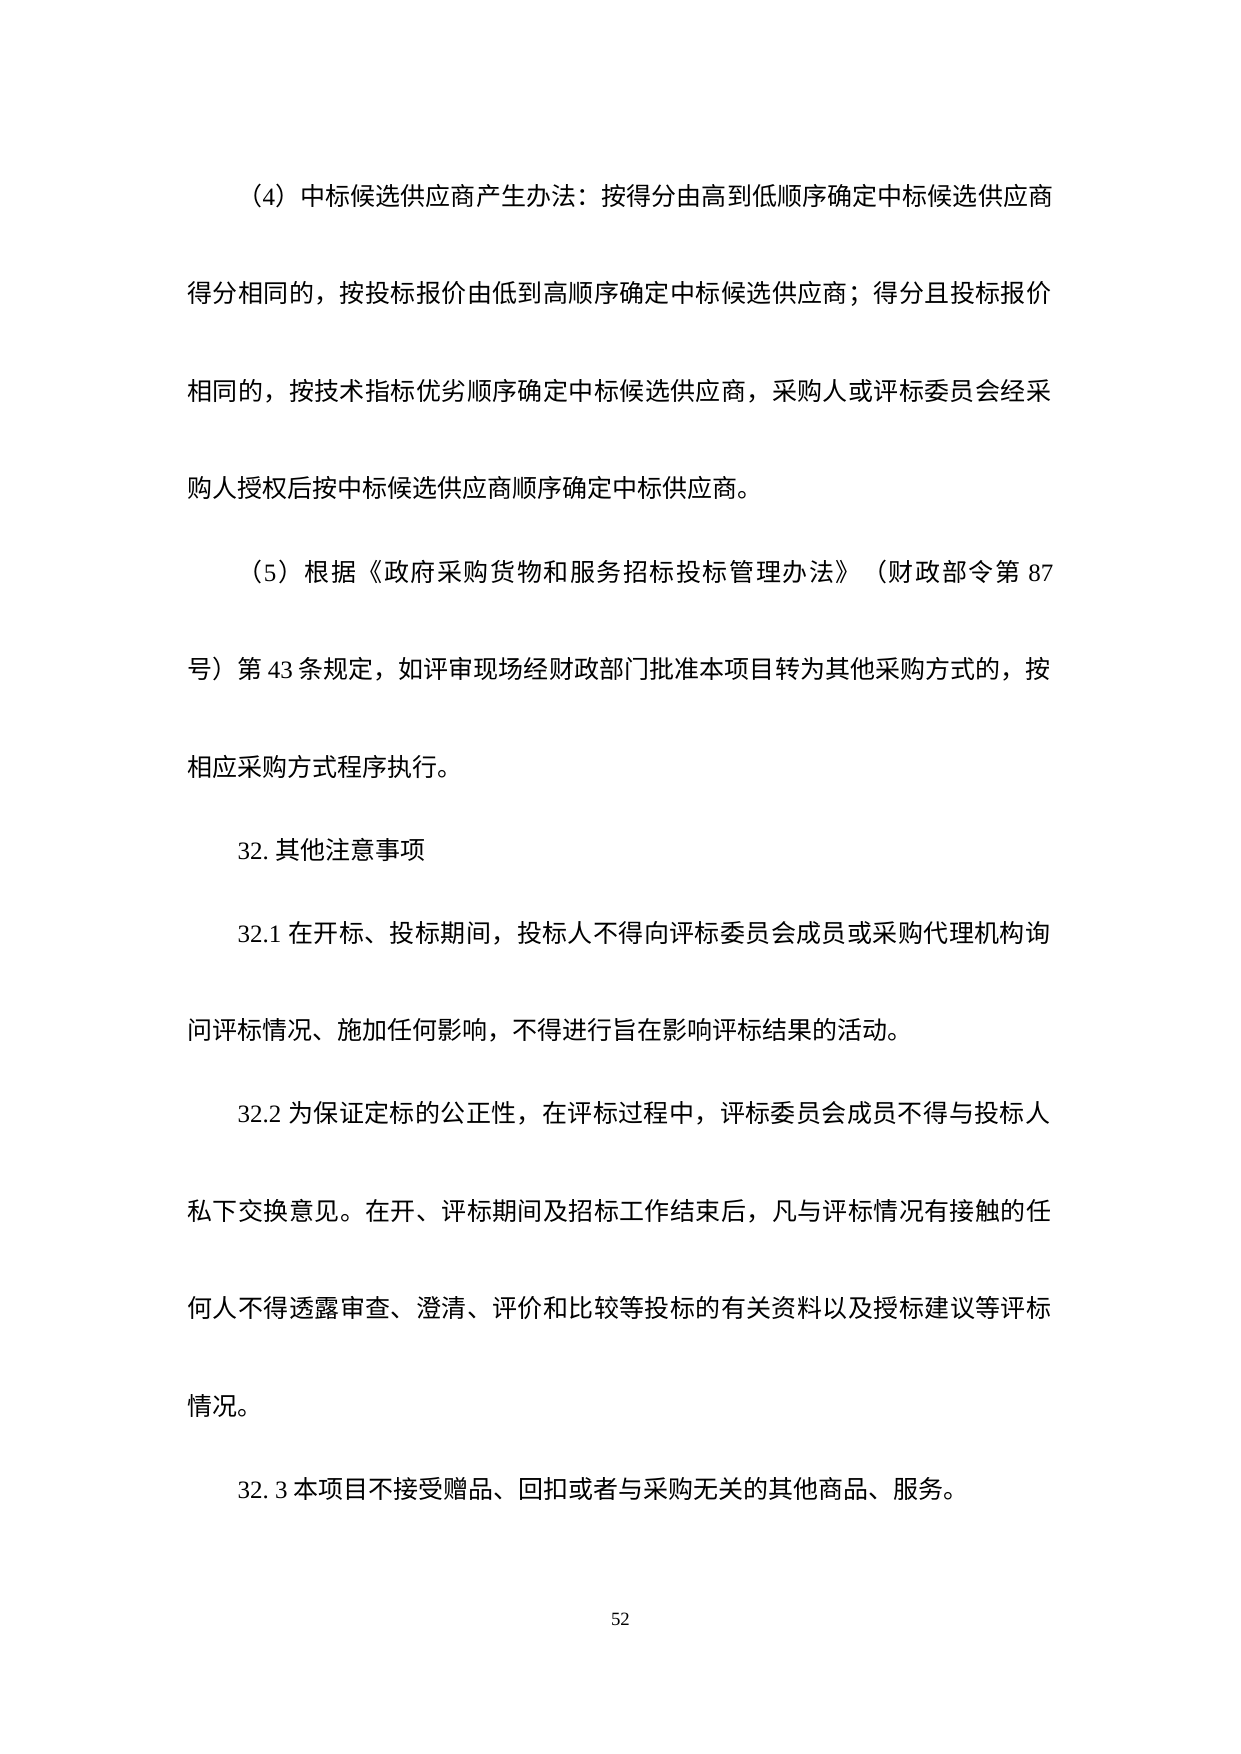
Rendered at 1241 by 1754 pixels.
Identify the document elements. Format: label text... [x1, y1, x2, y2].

text 32.1 在开标、投标期间，投标人不得向评标委员会成员或采购代理机构询问评标情况、施加任何影响，不得进行旨在影响评标结果的活动。 [187, 899, 1053, 1061]
text （5）根据《政府采购货物和服务招标投标管理办法》（财政部令第87号）第43条规定，如评审现场经财政部门批准本项目转为其他采购方式的，按相应采购方式程序执行。 [187, 538, 1053, 798]
text （4）中标候选供应商产生办法：按得分由高到低顺序确定中标候选供应商；得分相同的，按投标报价由低到高顺序确定中标候选供应商；得分且投标报价相同的，按技术指标优劣顺序确定中标候选供应商，采购人或评标委员会经采购人授权后按中标候选供应商顺序确定中标供应商。 [187, 162, 1053, 519]
text 32. 3 本项目不接受赠品、回扣或者与采购无关的其他商品、服务。 [187, 1455, 1053, 1520]
text 32. 其他注意事项 [187, 816, 1053, 881]
text 32.2 为保证定标的公正性，在评标过程中，评标委员会成员不得与投标人私下交换意见。在开、评标期间及招标工作结束后，凡与评标情况有接触的任何人不得透露审查、澄清、评价和比较等投标的有关资料以及授标建议等评标情况。 [187, 1079, 1053, 1437]
